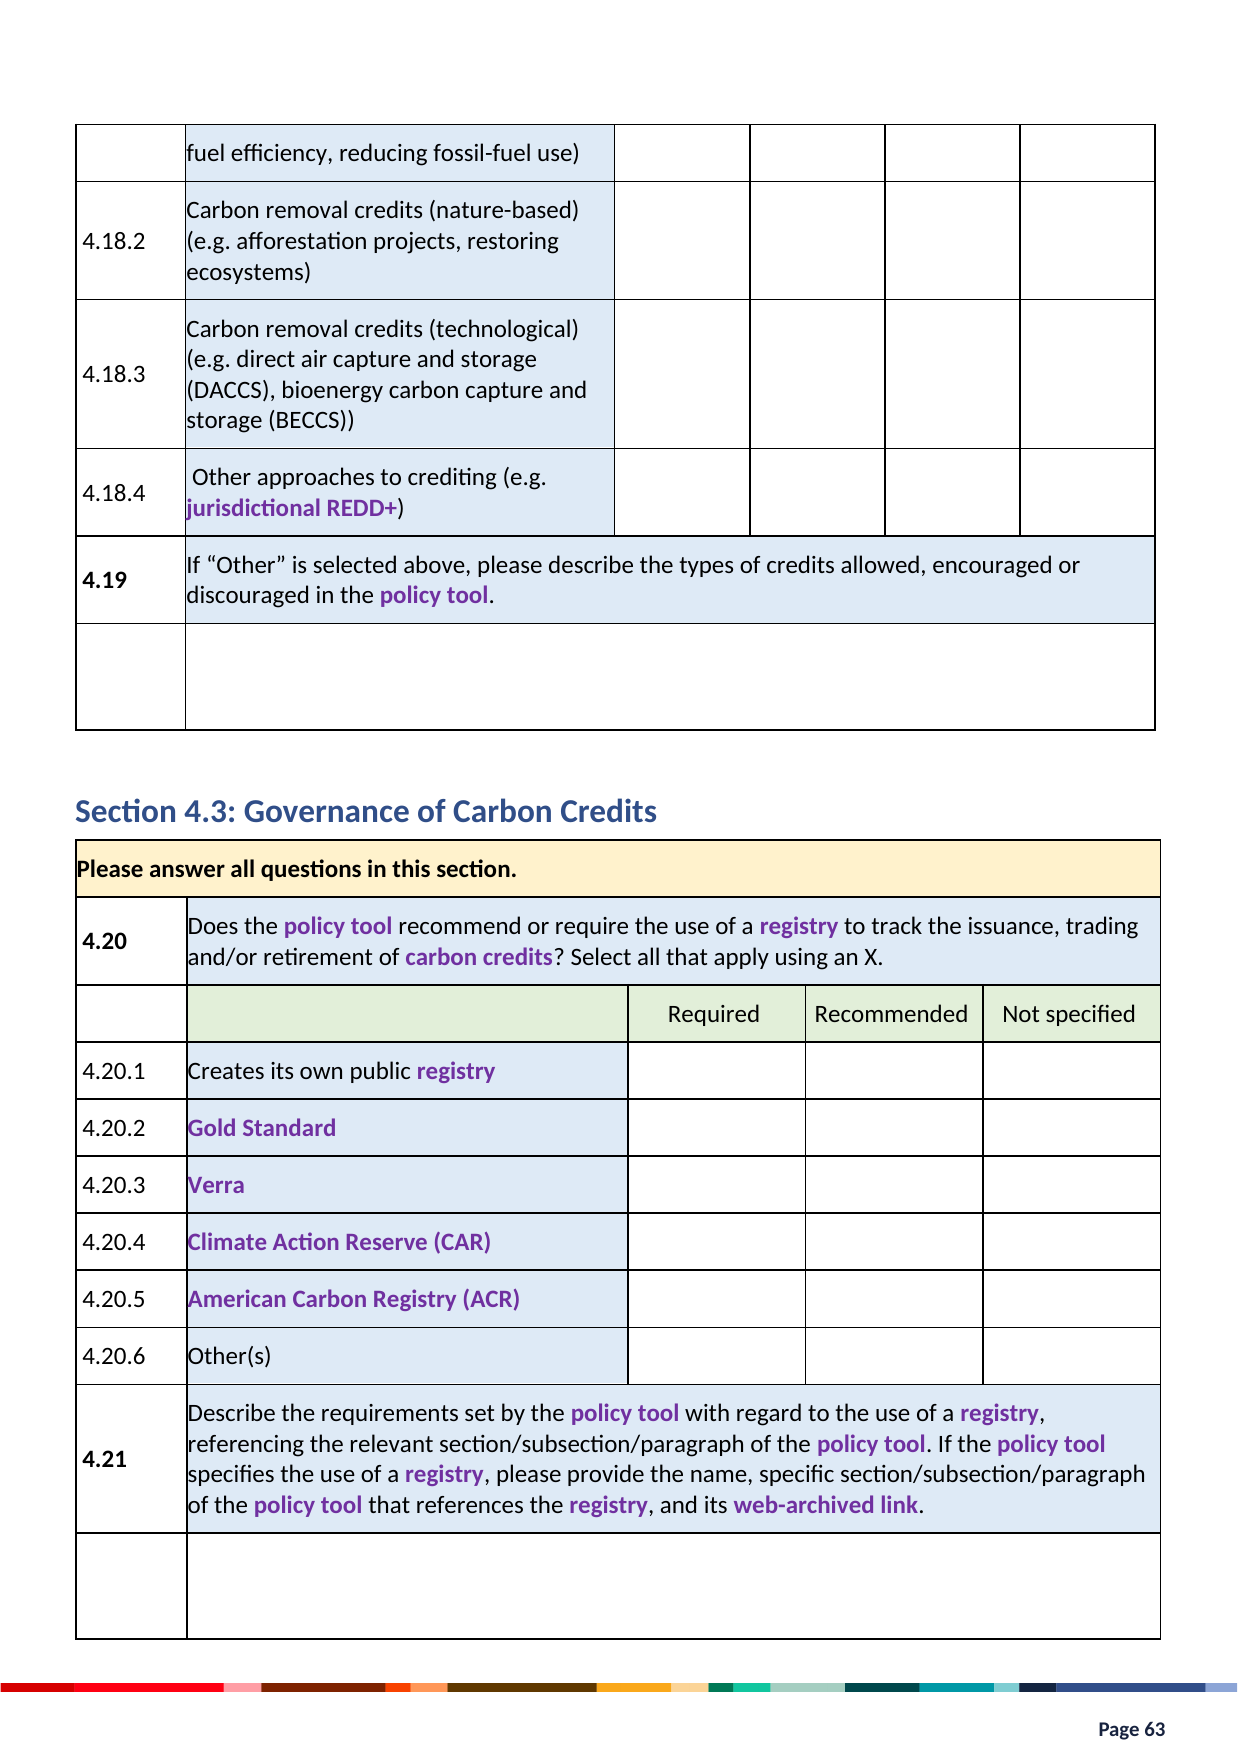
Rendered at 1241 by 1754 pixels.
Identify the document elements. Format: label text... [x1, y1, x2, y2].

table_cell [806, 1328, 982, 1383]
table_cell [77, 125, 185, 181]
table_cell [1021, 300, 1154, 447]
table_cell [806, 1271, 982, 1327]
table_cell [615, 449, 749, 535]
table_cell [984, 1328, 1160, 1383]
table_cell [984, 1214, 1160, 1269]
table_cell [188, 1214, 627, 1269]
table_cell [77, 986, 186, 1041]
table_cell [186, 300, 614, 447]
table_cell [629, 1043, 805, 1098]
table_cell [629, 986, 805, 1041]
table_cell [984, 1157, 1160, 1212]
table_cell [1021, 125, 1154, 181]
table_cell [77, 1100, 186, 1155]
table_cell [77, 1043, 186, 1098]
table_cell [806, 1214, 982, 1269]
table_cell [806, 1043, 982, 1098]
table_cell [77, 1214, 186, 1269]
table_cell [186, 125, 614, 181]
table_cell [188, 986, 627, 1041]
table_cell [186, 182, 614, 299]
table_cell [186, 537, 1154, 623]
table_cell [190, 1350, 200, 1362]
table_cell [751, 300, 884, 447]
subtitle Section 4.3: Governance of Carbon Credits [75, 790, 1165, 831]
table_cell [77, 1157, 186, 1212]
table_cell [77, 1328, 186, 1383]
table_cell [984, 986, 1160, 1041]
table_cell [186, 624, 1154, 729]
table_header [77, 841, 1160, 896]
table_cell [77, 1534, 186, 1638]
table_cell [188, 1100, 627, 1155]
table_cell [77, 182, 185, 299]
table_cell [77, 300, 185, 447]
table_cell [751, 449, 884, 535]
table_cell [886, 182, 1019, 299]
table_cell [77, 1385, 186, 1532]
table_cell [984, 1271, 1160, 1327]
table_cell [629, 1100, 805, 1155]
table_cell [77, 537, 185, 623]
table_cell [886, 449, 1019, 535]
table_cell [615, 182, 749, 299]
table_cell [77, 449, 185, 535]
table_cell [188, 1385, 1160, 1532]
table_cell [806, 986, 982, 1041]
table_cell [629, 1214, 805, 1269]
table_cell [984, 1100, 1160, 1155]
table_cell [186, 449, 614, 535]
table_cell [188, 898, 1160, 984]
picture [0, 1683, 1236, 1692]
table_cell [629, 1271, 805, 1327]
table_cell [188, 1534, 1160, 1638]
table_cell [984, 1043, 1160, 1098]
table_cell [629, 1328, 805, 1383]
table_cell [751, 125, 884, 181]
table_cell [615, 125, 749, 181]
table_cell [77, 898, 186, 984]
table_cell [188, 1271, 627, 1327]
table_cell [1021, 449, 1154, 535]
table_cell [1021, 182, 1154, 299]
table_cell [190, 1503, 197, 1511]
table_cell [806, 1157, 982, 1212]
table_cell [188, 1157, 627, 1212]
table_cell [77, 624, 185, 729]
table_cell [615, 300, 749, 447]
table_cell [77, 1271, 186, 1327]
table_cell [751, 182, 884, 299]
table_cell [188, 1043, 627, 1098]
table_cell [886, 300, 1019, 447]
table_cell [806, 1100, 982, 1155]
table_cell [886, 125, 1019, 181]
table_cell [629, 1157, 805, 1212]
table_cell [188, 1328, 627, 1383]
